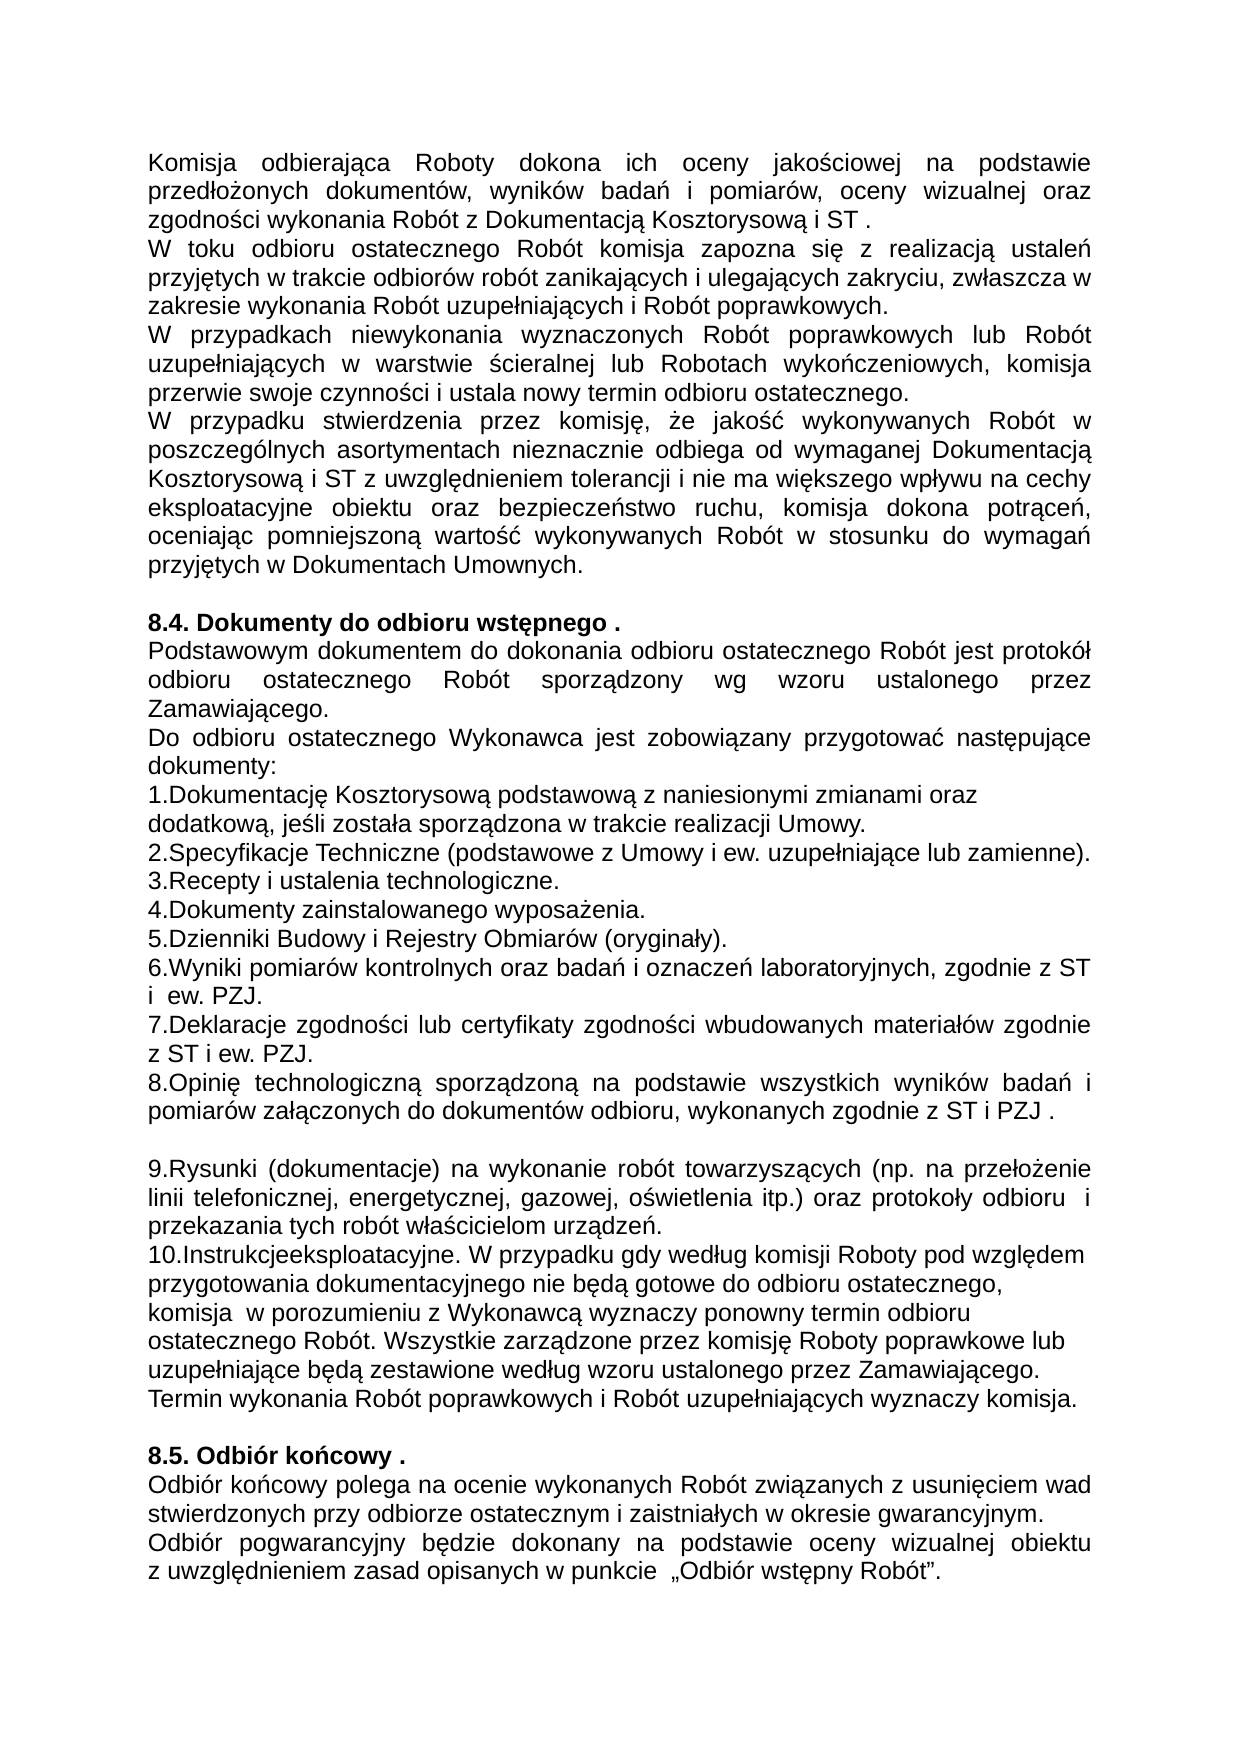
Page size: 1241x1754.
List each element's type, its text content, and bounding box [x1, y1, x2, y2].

text W toku odbioru ostatecznego Robót komisja zapozna się z realizacją ustaleń przyjętych w trakcie odbiorów robót zanikających i ulegających zakryciu, zwłaszcza w zakresie wykonania Robót uzupełniających i Robót poprawkowych. [148, 234, 1093, 320]
text 10.Instrukcjeeksploatacyjne. W przypadku gdy według komisji Roboty pod względem przygotowania dokumentacyjnego nie będą gotowe do odbioru ostatecznego, komisja w porozumieniu z Wykonawcą wyznaczy ponowny termin odbioru ostatecznego Robót. Wszystkie zarządzone przez komisję Roboty poprawkowe lub uzupełniające będą zestawione według wzoru ustalonego przez Zamawiającego. [148, 1240, 1093, 1384]
text 8.Opinię technologiczną sporządzoną na podstawie wszystkich wyników badań i pomiarów załączonych do dokumentów odbioru, wykonanych zgodnie z ST i PZJ . [148, 1068, 1093, 1125]
text 8.5. Odbiór końcowy . [148, 1441, 1093, 1470]
text Podstawowym dokumentem do dokonania odbioru ostatecznego Robót jest protokół odbioru ostatecznego Robót sporządzony wg wzoru ustalonego przez Zamawiającego. [148, 636, 1093, 723]
text W przypadkach niewykonania wyznaczonych Robót poprawkowych lub Robót uzupełniających w warstwie ścieralnej lub Robotach wykończeniowych, komisja przerwie swoje czynności i ustala nowy termin odbioru ostatecznego. [148, 320, 1093, 406]
text 5.Dzienniki Budowy i Rejestry Obmiarów (oryginały). [148, 924, 1093, 953]
text 3.Recepty i ustalenia technologiczne. [148, 866, 1093, 895]
text 4.Dokumenty zainstalowanego wyposażenia. [148, 895, 1093, 924]
text Termin wykonania Robót poprawkowych i Robót uzupełniających wyznaczy komisja. [148, 1384, 1093, 1413]
text Odbiór końcowy polega na ocenie wykonanych Robót związanych z usunięciem wad stwierdzonych przy odbiorze ostatecznym i zaistniałych w okresie gwarancyjnym. [148, 1470, 1093, 1528]
text 6.Wyniki pomiarów kontrolnych oraz badań i oznaczeń laboratoryjnych, zgodnie z ST i ew. PZJ. [148, 953, 1093, 1010]
text 1.Dokumentację Kosztorysową podstawową z naniesionymi zmianami oraz dodatkową, jeśli została sporządzona w trakcie realizacji Umowy. [148, 780, 1093, 838]
text 8.4. Dokumenty do odbioru wstępnego . [148, 608, 1093, 636]
text Komisja odbierająca Roboty dokona ich oceny jakościowej na podstawie przedłożonych dokumentów, wyników badań i pomiarów, oceny wizualnej oraz zgodności wykonania Robót z Dokumentacją Kosztorysową i ST . [148, 148, 1093, 234]
text 9.Rysunki (dokumentacje) na wykonanie robót towarzyszących (np. na przełożenie linii telefonicznej, energetycznej, gazowej, oświetlenia itp.) oraz protokoły odbioru i przekazania tych robót właścicielom urządzeń. [148, 1154, 1093, 1240]
text Odbiór pogwarancyjny będzie dokonany na podstawie oceny wizualnej obiektu z uwzględnieniem zasad opisanych w punkcie „Odbiór wstępny Robót”. [148, 1528, 1093, 1585]
text Do odbioru ostatecznego Wykonawca jest zobowiązany przygotować następujące dokumenty: [148, 723, 1093, 780]
text 7.Deklaracje zgodności lub certyfikaty zgodności wbudowanych materiałów zgodnie z ST i ew. PZJ. [148, 1010, 1093, 1068]
text W przypadku stwierdzenia przez komisję, że jakość wykonywanych Robót w poszczególnych asortymentach nieznacznie odbiega od wymaganej Dokumentacją Kosztorysową i ST z uwzględnieniem tolerancji i nie ma większego wpływu na cechy eksploatacyjne obiektu oraz bezpieczeństwo ruchu, komisja dokona potrąceń, oceniając pomniejszoną wartość wykonywanych Robót w stosunku do wymagań przyjętych w Dokumentach Umownych. [148, 406, 1093, 579]
text 2.Specyfikacje Techniczne (podstawowe z Umowy i ew. uzupełniające lub zamienne). [148, 838, 1093, 866]
